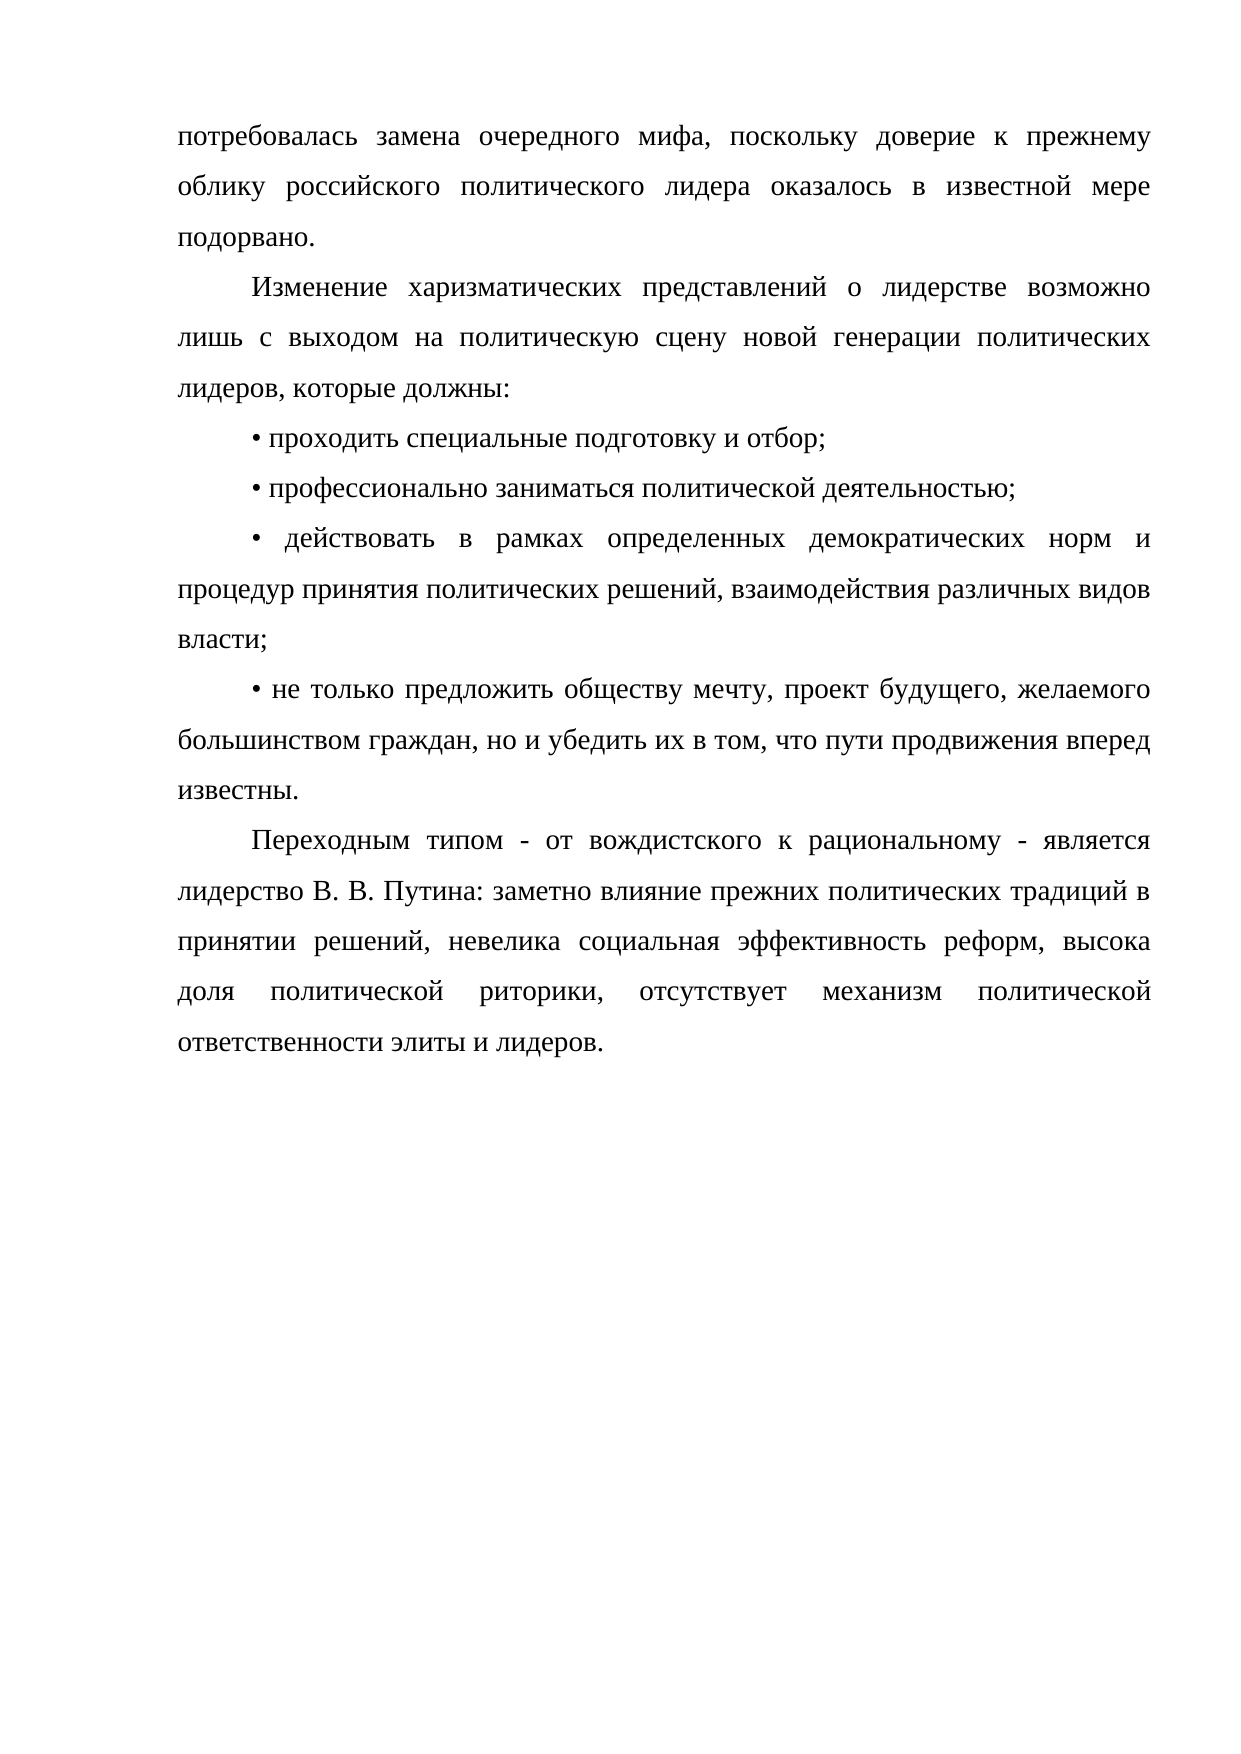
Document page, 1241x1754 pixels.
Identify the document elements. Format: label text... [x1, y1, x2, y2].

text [177, 118, 1152, 252]
text Изменение харизматических представлений о лидерстве возможно лишь с выходом на политическую сцену новой генерации политических лидеров, которые должны: [177, 269, 1152, 403]
text • действовать в рамках определенных демократических норм и процедур принятия политических решений, взаимодействия различных видов власти; [177, 521, 1152, 655]
text Переходным типом - от вождистского к рациональному - является лидерство В. В. Путина: заметно влияние прежних политических традиций в принятии решений, невелика социальная эффективность реформ, высока доля политической риторики, отсутствует механизм политической ответственности элиты и лидеров. [177, 822, 1152, 1057]
text • проходить специальные подготовку и отбор; [177, 420, 1152, 453]
text • не только предложить обществу мечту, проект будущего, желаемого большинством граждан, но и убедить их в том, что пути продвижения вперед известны. [177, 672, 1152, 806]
text • профессионально заниматься политической деятельностью; [177, 470, 1152, 504]
